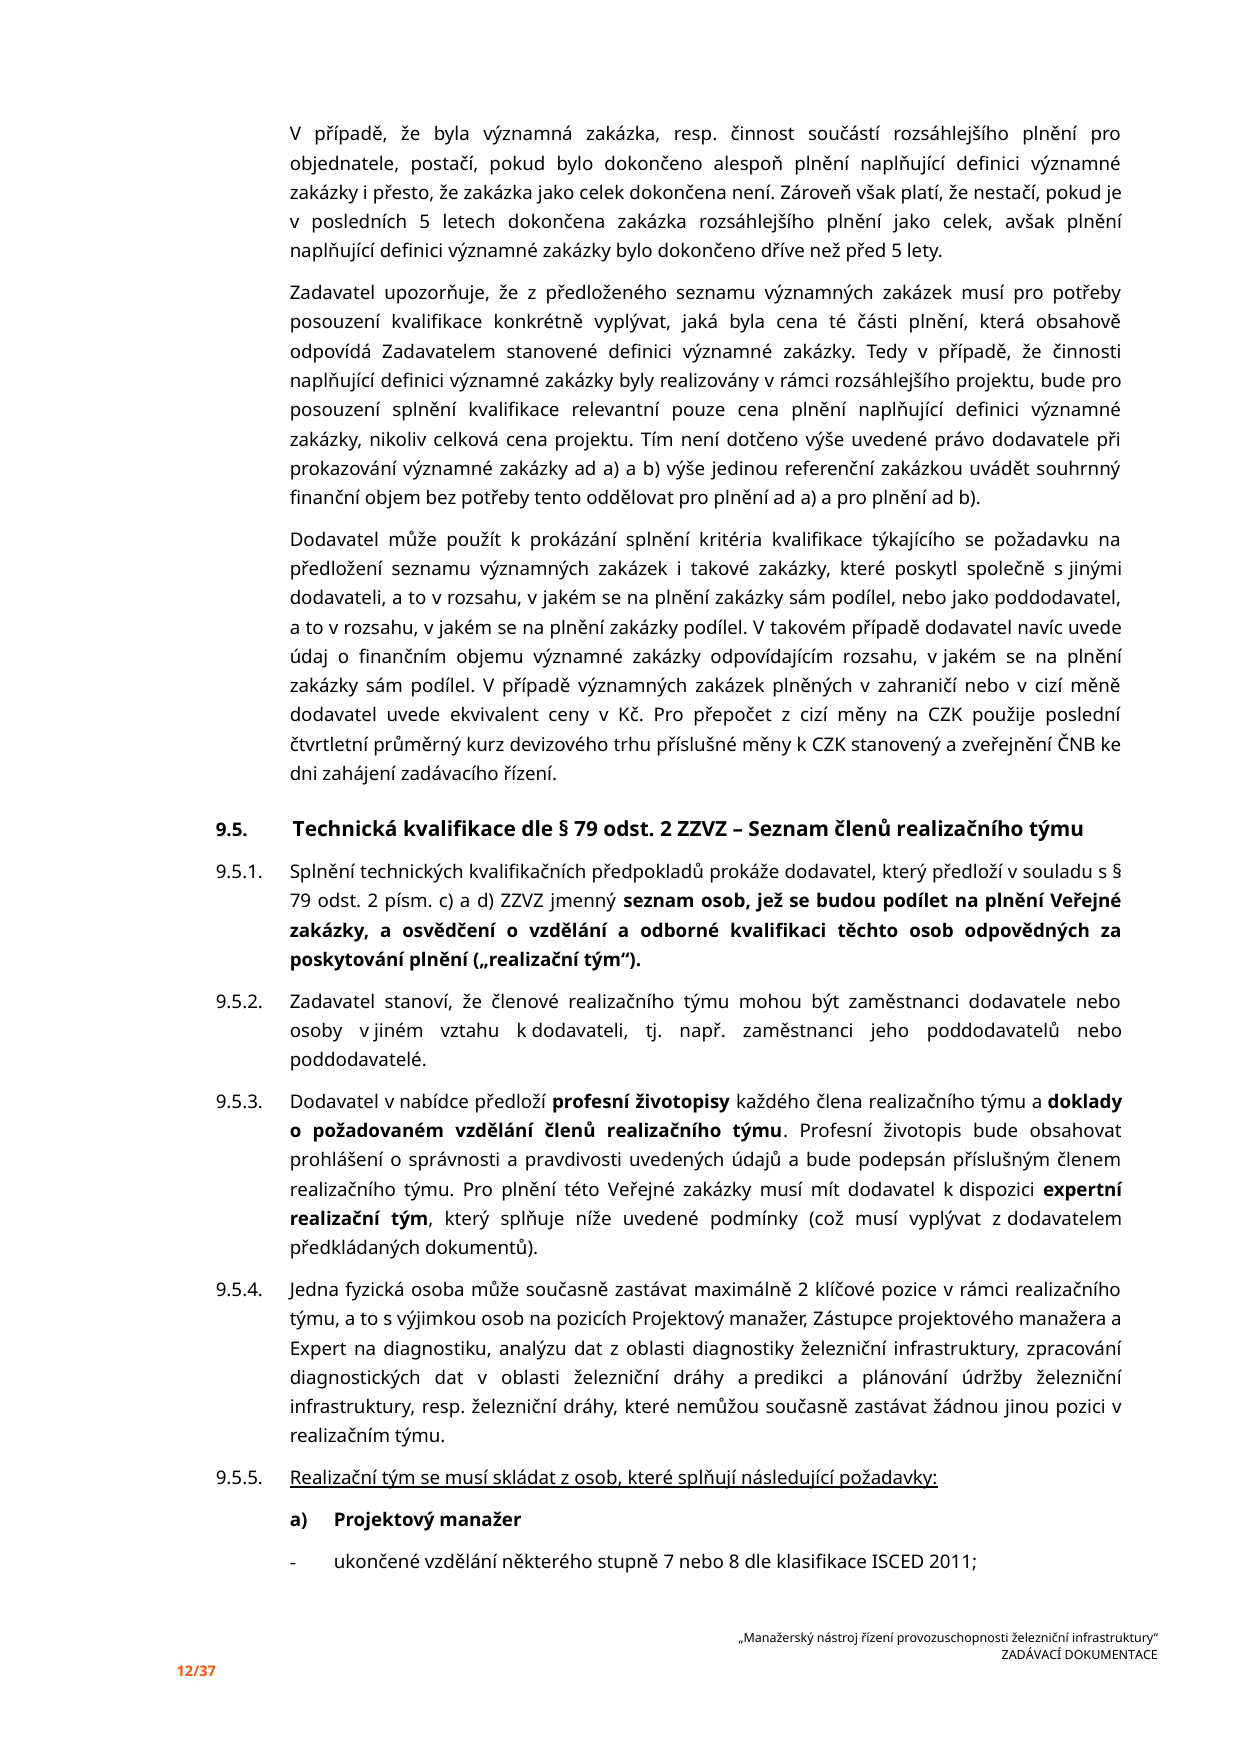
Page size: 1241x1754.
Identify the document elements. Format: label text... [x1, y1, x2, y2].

list Jedna fyzická osoba může současně zastávat maximálně 2 klíčové pozice v rámci realizačního týmu, a to s výjimkou osob na pozicích Projektový manažer, Zástupce projektového manažera a Expert na diagnostiku, analýzu dat z oblasti diagnostiky železniční infrastruktury, zpracování diagnostických dat v oblasti železniční dráhy a predikci a plánování údržby železniční infrastruktury, resp. železniční dráhy, které nemůžou současně zastávat žádnou jinou pozici v realizačním týmu. [216, 1276, 1122, 1448]
list Splnění technických kvalifikačních předpokladů prokáže dodavatel, který předloží v souladu s § 79 odst. 2 písm. c) a d) ZZVZ jmenný seznam osob, jež se budou podílet na plnění Veřejné zakázky, a osvědčení o vzdělání a odborné kvalifikaci těchto osob odpovědných za poskytování plnění („realizační tým“). [216, 858, 1122, 972]
list Realizační tým se musí skládat z osob, které splňují následující požadavky: [216, 1464, 1122, 1490]
list Dodavatel v nabídce předloží profesní životopisy každého člena realizačního týmu a doklady o požadovaném vzdělání členů realizačního týmu. Profesní životopis bude obsahovat prohlášení o správnosti a pravdivosti uvedených údajů a bude podepsán příslušným členem realizačního týmu. Pro plnění této Veřejné zakázky musí mít dodavatel k dispozici expertní realizační tým, který splňuje níže uvedené podmínky (což musí vyplývat z dodavatelem předkládaných dokumentů). [216, 1088, 1122, 1260]
text Dodavatel může použít k prokázání splnění kritéria kvalifikace týkajícího se požadavku na předložení seznamu významných zakázek i takové zakázky, které poskytl společně s jinými dodavateli, a to v rozsahu, v jakém se na plnění zakázky sám podílel, nebo jako poddodavatel, a to v rozsahu, v jakém se na plnění zakázky podílel. V takovém případě dodavatel navíc uvede údaj o finančním objemu významné zakázky odpovídajícím rozsahu, v jakém se na plnění zakázky sám podílel. V případě významných zakázek plněných v zahraničí nebo v cizí měně dodavatel uvede ekvivalent ceny v Kč. Pro přepočet z cizí měny na CZK použije poslední čtvrtletní průměrný kurz devizového trhu příslušné měny k CZK stanovený a zveřejnění ČNB ke dni zahájení zadávacího řízení. [289, 526, 1122, 786]
list Technická kvalifikace dle § 79 odst. 2 ZZVZ – Seznam členů realizačního týmu [216, 814, 1122, 843]
text Zadavatel upozorňuje, že z předloženého seznamu významných zakázek musí pro potřeby posouzení kvalifikace konkrétně vyplývat, jaká byla cena té části plnění, která obsahově odpovídá Zadavatelem stanovené definici významné zakázky. Tedy v případě, že činnosti naplňující definici významné zakázky byly realizovány v rámci rozsáhlejšího projektu, bude pro posouzení splnění kvalifikace relevantní pouze cena plnění naplňující definici významné zakázky, nikoliv celková cena projektu. Tím není dotčeno výše uvedené právo dodavatele při prokazování významné zakázky ad a) a b) výše jedinou referenční zakázkou uvádět souhrnný finanční objem bez potřeby tento oddělovat pro plnění ad a) a pro plnění ad b). [289, 279, 1122, 510]
list ukončené vzdělání některého stupně 7 nebo 8 dle klasifikace ISCED 2011; [289, 1548, 1122, 1573]
list Projektový manažer [289, 1506, 1122, 1532]
list Zadavatel stanoví, že členové realizačního týmu mohou být zaměstnanci dodavatele nebo osoby v jiném vztahu k dodavateli, tj. např. zaměstnanci jeho poddodavatelů nebo poddodavatelé. [216, 988, 1122, 1072]
text V případě, že byla významná zakázka, resp. činnost součástí rozsáhlejšího plnění pro objednatele, postačí, pokud bylo dokončeno alespoň plnění naplňující definici významné zakázky i přesto, že zakázka jako celek dokončena není. Zároveň však platí, že nestačí, pokud je v posledních 5 letech dokončena zakázka rozsáhlejšího plnění jako celek, avšak plnění naplňující definici významné zakázky bylo dokončeno dříve než před 5 lety. [289, 121, 1122, 263]
